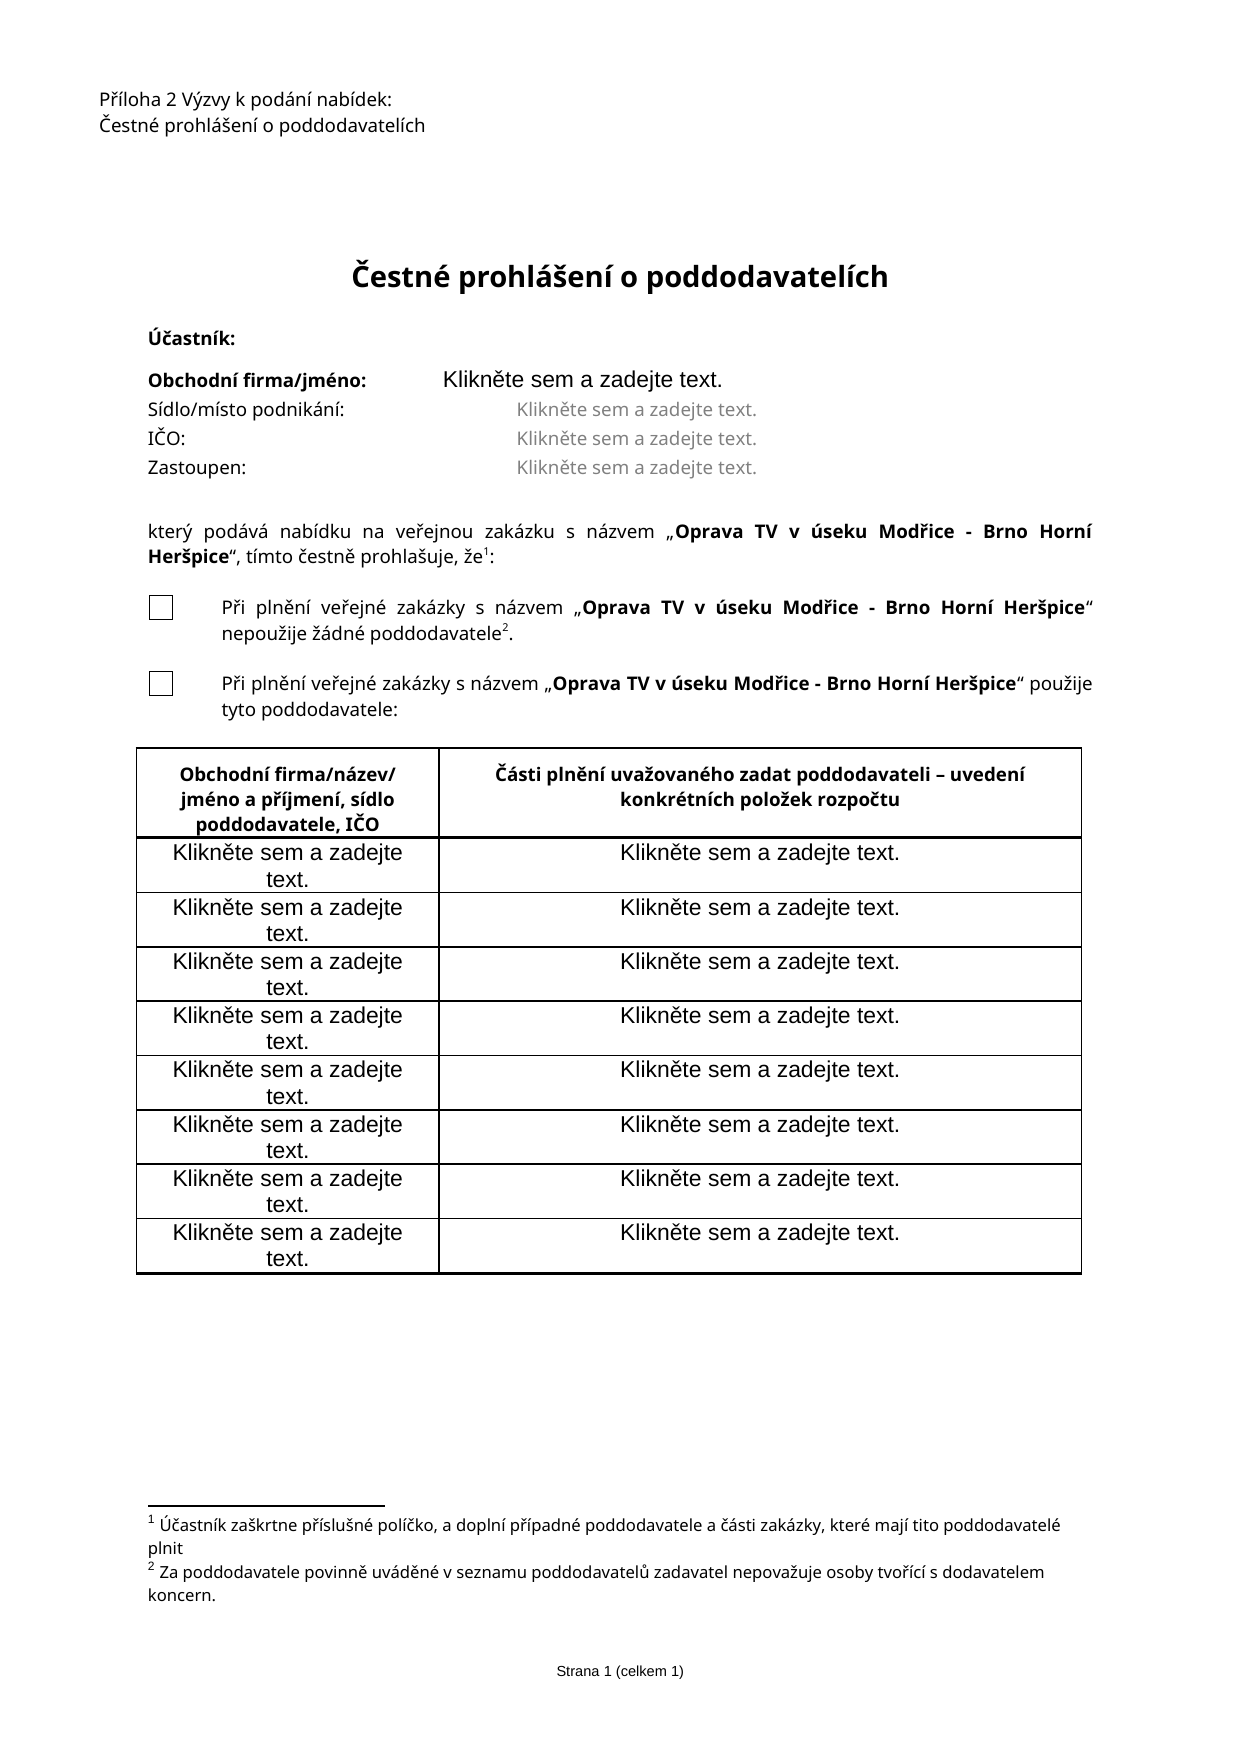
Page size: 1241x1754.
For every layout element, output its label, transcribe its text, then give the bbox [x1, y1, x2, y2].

text který podává nabídku na veřejnou zakázku s názvem „Oprava TV v úseku Modřice - Brno Horní Heršpice“, tímto čestně prohlašuje, že: [148, 518, 1093, 569]
text Zastoupen: [148, 451, 1093, 480]
text Účastník: [148, 321, 1093, 352]
text Obchodní firma/jméno: [148, 364, 1093, 393]
table_header Obchodní firma/název/ jméno a příjmení, sídlo poddodavatele, IČO [137, 749, 438, 836]
table_header Části plnění uvažovaného zadat poddodavateli – uvedení konkrétních položek rozpočtu [440, 749, 1081, 836]
text Při plnění veřejné zakázky s názvem „Oprava TV v úseku Modřice - Brno Horní Heršpice“ nepoužije žádné poddodavatele. [148, 594, 1093, 645]
title Čestné prohlášení o poddodavatelích [148, 256, 1093, 296]
text Při plnění veřejné zakázky s názvem „Oprava TV v úseku Modřice - Brno Horní Heršpice“ použije tyto poddodavatele: [148, 670, 1093, 721]
text Sídlo/místo podnikání: [148, 393, 1093, 422]
text IČO: [148, 422, 1093, 451]
